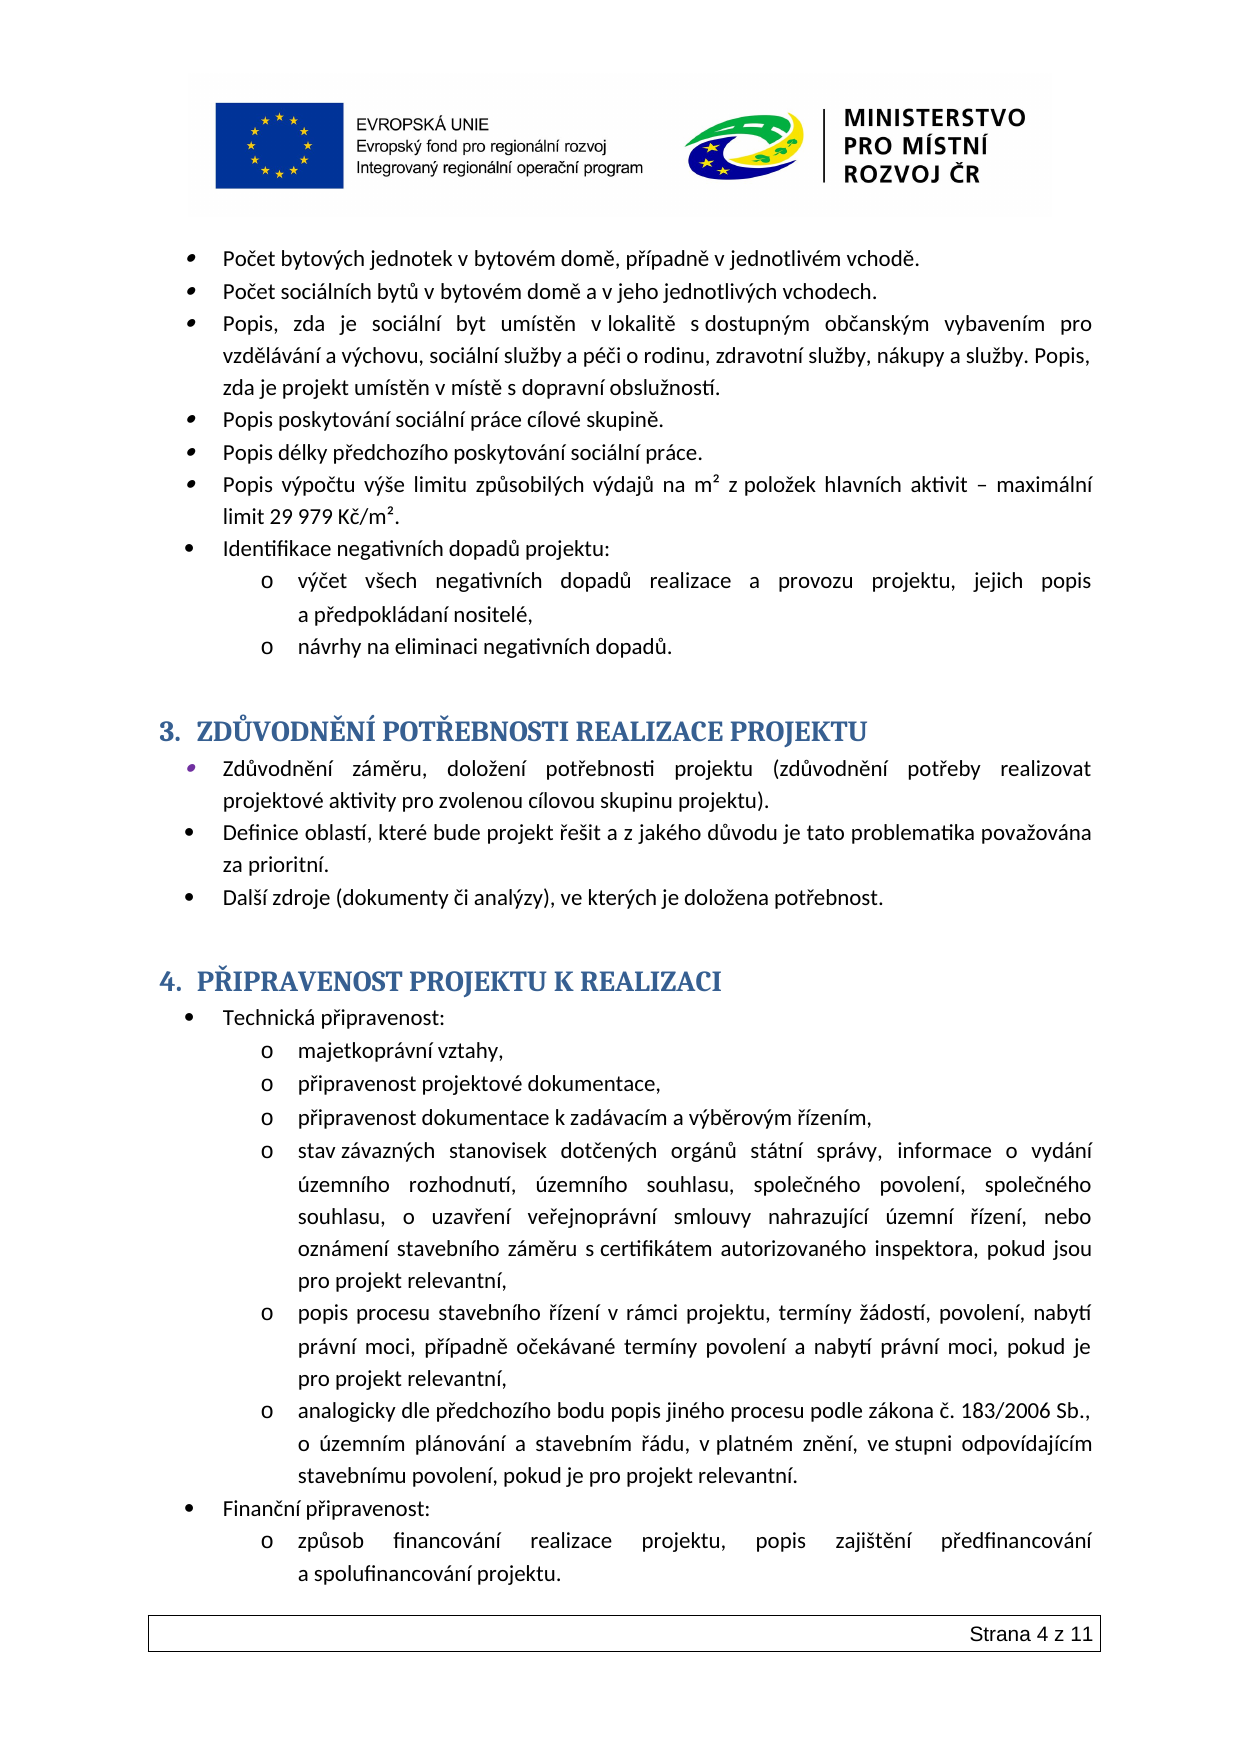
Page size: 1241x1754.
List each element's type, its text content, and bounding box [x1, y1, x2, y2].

list připravenost dokumentace k zadávacím a výběrovým řízením, [260, 1103, 1093, 1132]
list Popis poskytování sociální práce cílové skupině. [185, 406, 1093, 433]
list Počet bytových jednotek v bytovém domě, případně v jednotlivém vchodě. [185, 244, 1093, 273]
list Definice oblastí, které bude projekt řešit a z jakého důvodu je tato problematika považována za prioritní. [185, 818, 1093, 879]
subtitle Připravenost projektu k realizaci [159, 965, 1093, 998]
picture [187, 73, 1053, 217]
list výčet všech negativních dopadů realizace a provozu projektu, jejich popis a předpokládaní nositelé, [260, 566, 1093, 628]
list Identifikace negativních dopadů projektu: [185, 534, 1093, 562]
list Další zdroje (dokumenty či analýzy), ve kterých je doložena potřebnost. [185, 883, 1093, 911]
list stav závazných stanovisek dotčených orgánů státní správy, informace o vydání územního rozhodnutí, územního souhlasu, společného povolení, společného souhlasu, o uzavření veřejnoprávní smlouvy nahrazující územní řízení, nebo oznámení stavebního záměru s certifikátem autorizovaného inspektora, pokud jsou pro projekt relevantní, [260, 1136, 1093, 1294]
list návrhy na eliminaci negativních dopadů. [260, 632, 1093, 661]
list Počet sociálních bytů v bytovém domě a v jeho jednotlivých vchodech. [185, 277, 1093, 305]
list popis procesu stavebního řízení v rámci projektu, termíny žádostí, povolení, nabytí právní moci, případně očekávané termíny povolení a nabytí právní moci, pokud je pro projekt relevantní, [260, 1298, 1093, 1392]
list způsob financování realizace projektu, popis zajištění předfinancování a spolufinancování projektu. [260, 1526, 1093, 1587]
list Finanční připravenost: [185, 1494, 1093, 1522]
list Zdůvodnění záměru, doložení potřebnosti projektu (zdůvodnění potřeby realizovat projektové aktivity pro zvolenou cílovou skupinu projektu). [185, 754, 1093, 814]
list Technická připravenost: [185, 1003, 1093, 1032]
list Popis výpočtu výše limitu způsobilých výdajů na m² z položek hlavních aktivit – maximální limit 29 979 Kč/m². [185, 470, 1093, 530]
list připravenost projektové dokumentace, [260, 1069, 1093, 1098]
list majetkoprávní vztahy, [260, 1036, 1093, 1065]
list Popis délky předchozího poskytování sociální práce. [185, 438, 1093, 466]
list analogicky dle předchozího bodu popis jiného procesu podle zákona č. 183/2006 Sb., o územním plánování a stavebním řádu, v platném znění, ve stupni odpovídajícím stavebnímu povolení, pokud je pro projekt relevantní. [260, 1396, 1093, 1490]
list Popis, zda je sociální byt umístěn v lokalitě s dostupným občanským vybavením pro vzdělávání a výchovu, sociální služby a péči o rodinu, zdravotní služby, nákupy a služby. Popis, zda je projekt umístěn v místě s dopravní obslužností. [185, 309, 1093, 401]
subtitle ZDŮVODNĚNÍ POTŘEBNOSTI REALIZACE PROJEKTU [159, 716, 1093, 749]
